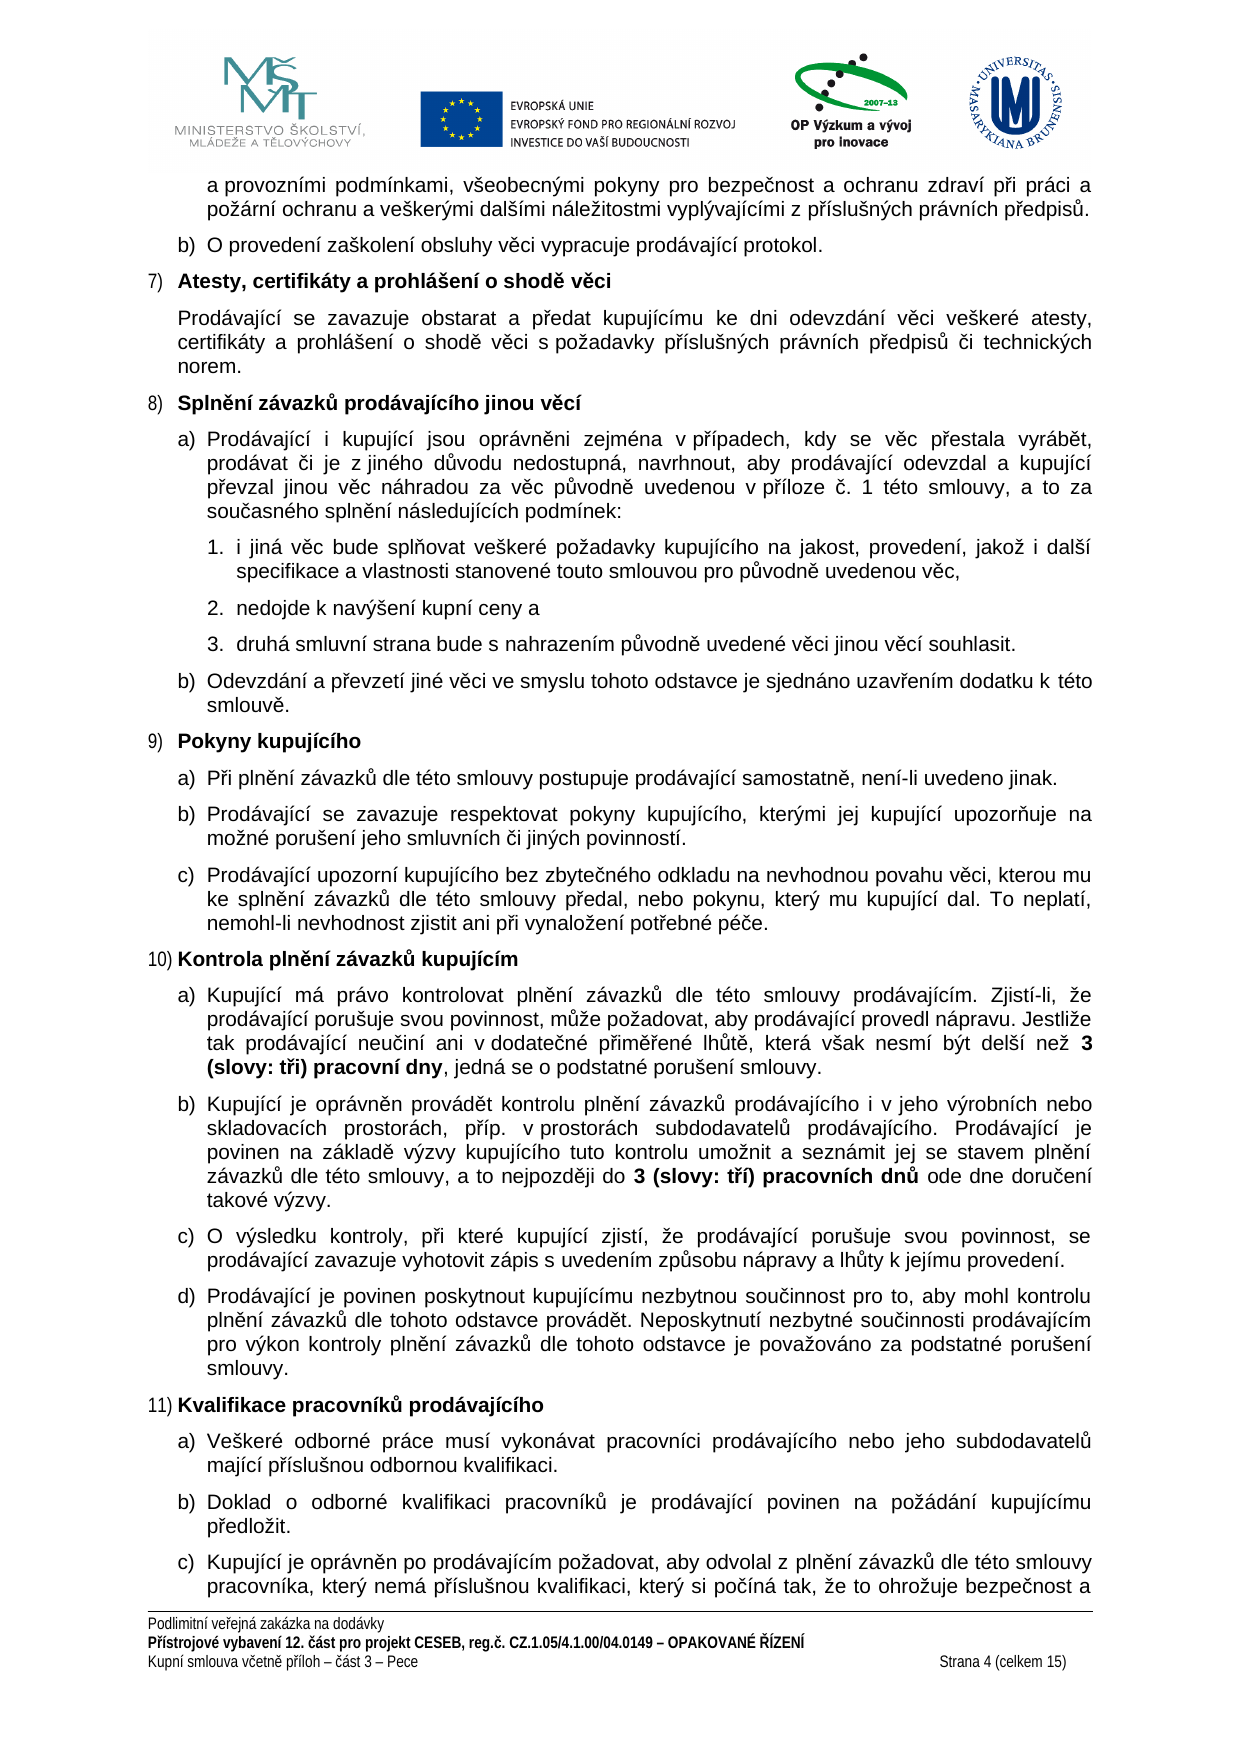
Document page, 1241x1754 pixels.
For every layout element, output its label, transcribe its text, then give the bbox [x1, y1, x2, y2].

list Prodávající i kupující jsou oprávněni zejména v případech, kdy se věc přestala vyrábět, prodávat či je z jiného důvodu nedostupná, navrhnout, aby prodávající odevzdal a kupující převzal jinou věc náhradou za věc původně uvedenou v příloze č. 1 této smlouvy, a to za současného splnění následujících podmínek: [177, 427, 1093, 523]
list druhá smluvní strana bude s nahrazením původně uvedené věci jinou věcí souhlasit. [207, 632, 1093, 656]
list Odevzdání a převzetí jiné věci ve smyslu tohoto odstavce je sjednáno uzavřením dodatku k této smlouvě. [177, 668, 1093, 716]
list Kontrola plnění závazků kupujícím [148, 947, 1093, 971]
list i jiná věc bude splňovat veškeré požadavky kupujícího na jakost, provedení, jakož i další specifikace a vlastnosti stanovené touto smlouvou pro původně uvedenou věc, [207, 535, 1093, 583]
list Prodávající je povinen poskytnout kupujícímu nezbytnou součinnost pro to, aby mohl kontrolu plnění závazků dle tohoto odstavce provádět. Neposkytnutí nezbytné součinnosti prodávajícím pro výkon kontroly plnění závazků dle tohoto odstavce je považováno za podstatné porušení smlouvy. [177, 1284, 1093, 1380]
list Při plnění závazků dle této smlouvy postupuje prodávající samostatně, není-li uvedeno jinak. [177, 766, 1093, 789]
list Atesty, certifikáty a prohlášení o shodě věci [148, 269, 1093, 293]
list Prodávající upozorní kupujícího bez zbytečného odkladu na nevhodnou povahu věci, kterou mu ke splnění závazků dle této smlouvy předal, nebo pokynu, který mu kupující dal. To neplatí, nemohl-li nevhodnost zjistit ani při vynaložení potřebné péče. [177, 862, 1093, 934]
list O výsledku kontroly, při které kupující zjistí, že prodávající porušuje svou povinnost, se prodávající zavazuje vyhotovit zápis s uvedením způsobu nápravy a lhůty k jejímu provedení. [177, 1224, 1093, 1272]
list nedojde k navýšení kupní ceny a [207, 596, 1093, 619]
list Kupující je oprávněn provádět kontrolu plnění závazků prodávajícího i v jeho výrobních nebo skladovacích prostorách, příp. v prostorách subdodavatelů prodávajícího. Prodávající je povinen na základě výzvy kupujícího tuto kontrolu umožnit a seznámit jej se stavem plnění závazků dle této smlouvy, a to nejpozději do 3 (slovy: tří) pracovních dnů ode dne doručení takové výzvy. [177, 1092, 1093, 1211]
list Kvalifikace pracovníků prodávajícího [148, 1393, 1093, 1417]
picture [147, 29, 1092, 173]
list Kupující má právo kontrolovat plnění závazků dle této smlouvy prodávajícím. Zjistí-li, že prodávající porušuje svou povinnost, může požadovat, aby prodávající provedl nápravu. Jestliže tak prodávající neučiní ani v dodatečné přiměřené lhůtě, která však nesmí být delší než 3 (slovy: tři) pracovní dny, jedná se o podstatné porušení smlouvy. [177, 983, 1093, 1079]
list O provedení zaškolení obsluhy věci vypracuje prodávající protokol. [177, 233, 1093, 257]
list Veškeré odborné práce musí vykonávat pracovníci prodávajícího nebo jeho subdodavatelů mající příslušnou odbornou kvalifikaci. [177, 1429, 1093, 1477]
list Pokyny kupujícího [148, 729, 1093, 753]
list Prodávající se zavazuje respektovat pokyny kupujícího, kterými jej kupující upozorňuje na možné porušení jeho smluvních či jiných povinností. [177, 802, 1093, 850]
list Splnění závazků prodávajícího jinou věcí [148, 390, 1093, 414]
text Prodávající se zavazuje obstarat a předat kupujícímu ke dni odevzdání věci veškeré atesty, certifikáty a prohlášení o shodě věci s požadavky příslušných právních předpisů či technických norem. [177, 306, 1093, 378]
list Doklad o odborné kvalifikaci pracovníků je prodávající povinen na požádání kupujícímu předložit. [177, 1490, 1093, 1538]
